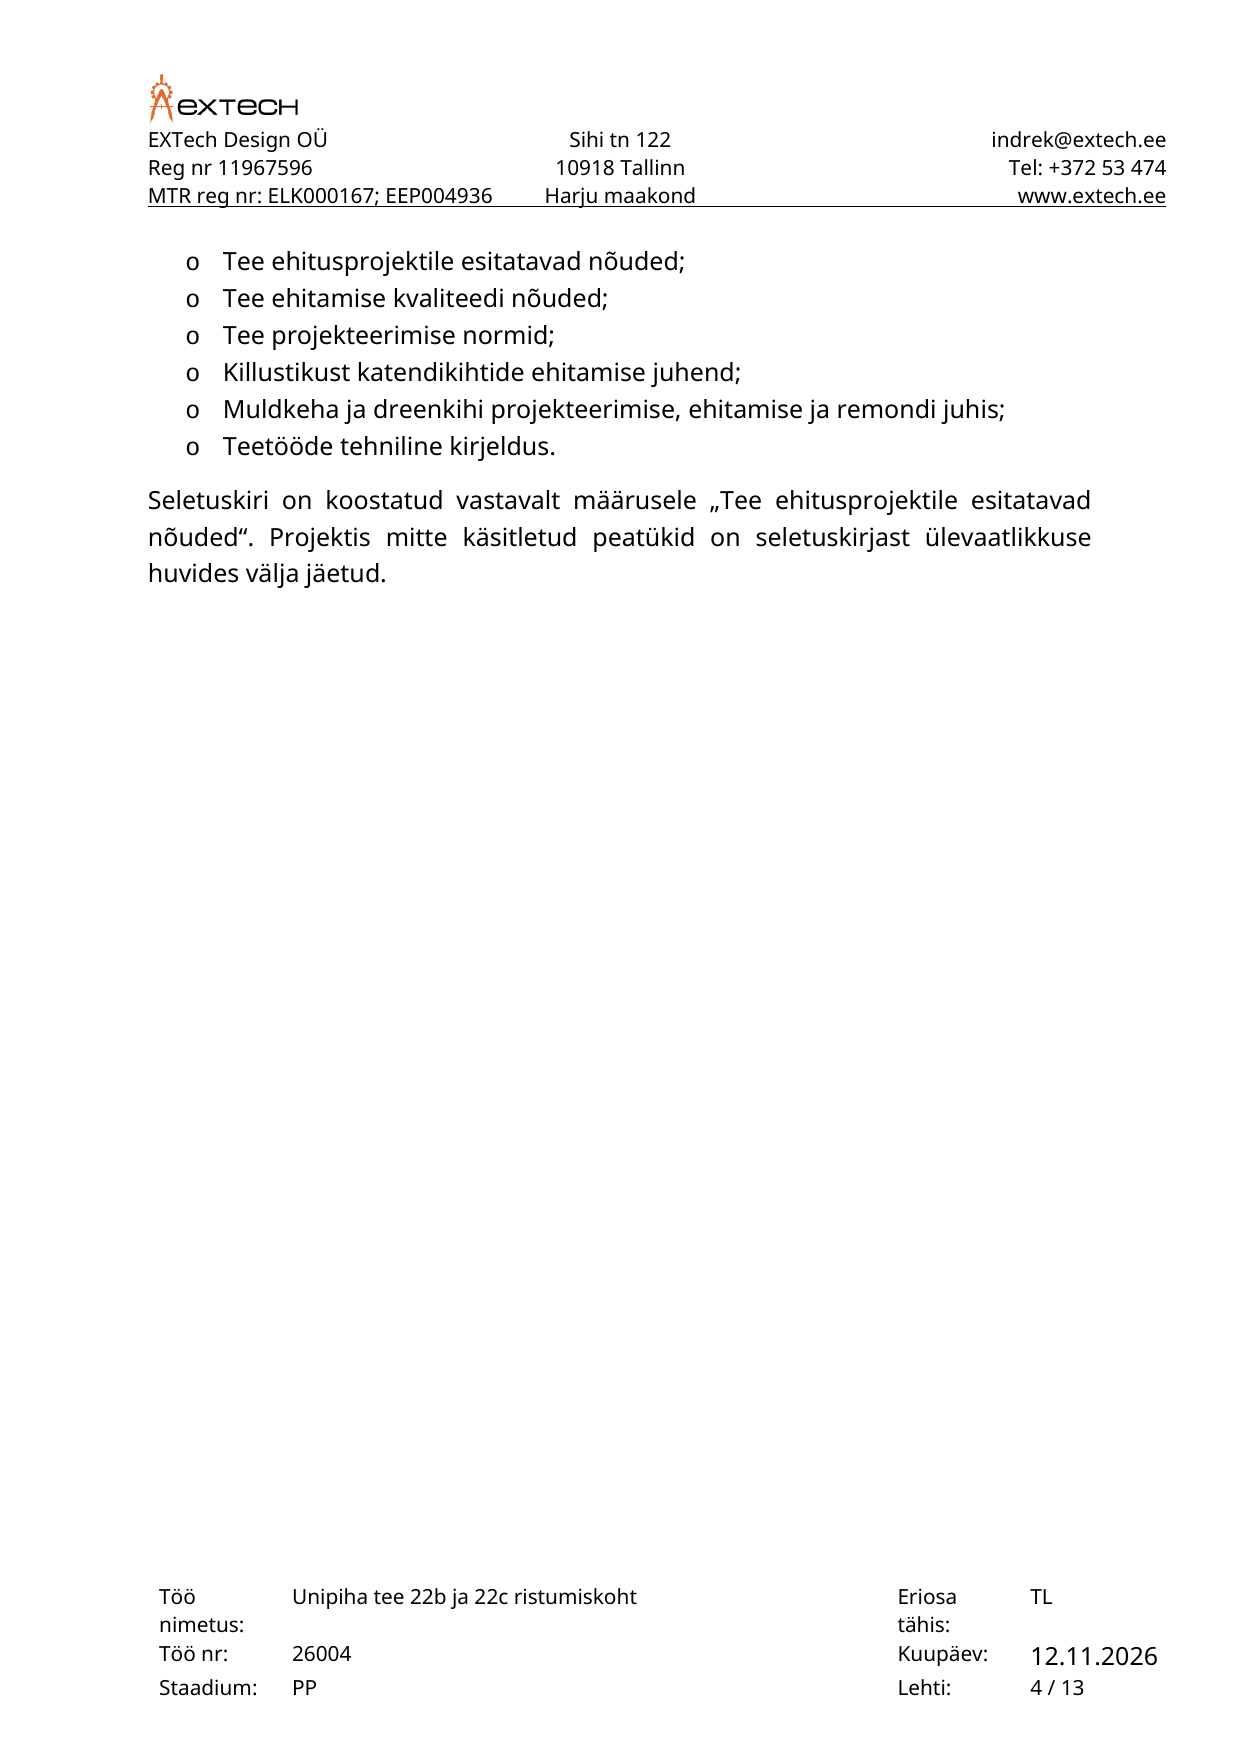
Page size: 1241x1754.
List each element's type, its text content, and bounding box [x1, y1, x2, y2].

list Tee ehitamise kvaliteedi nõuded; [185, 281, 1093, 315]
list Teetööde tehniline kirjeldus. [185, 429, 1093, 463]
list Killustikust katendikihtide ehitamise juhend; [185, 355, 1093, 389]
picture [147, 73, 300, 125]
text Seletuskiri on koostatud vastavalt määrusele „Tee ehitusprojektile esitatavad nõuded“. Projektis mitte käsitletud peatükid on seletuskirjast ülevaatlikkuse huvides välja jäetud. [148, 483, 1093, 590]
list Tee projekteerimise normid; [185, 318, 1093, 352]
list Muldkeha ja dreenkihi projekteerimise, ehitamise ja remondi juhis; [185, 392, 1093, 426]
list Tee ehitusprojektile esitatavad nõuded; [185, 244, 1093, 278]
